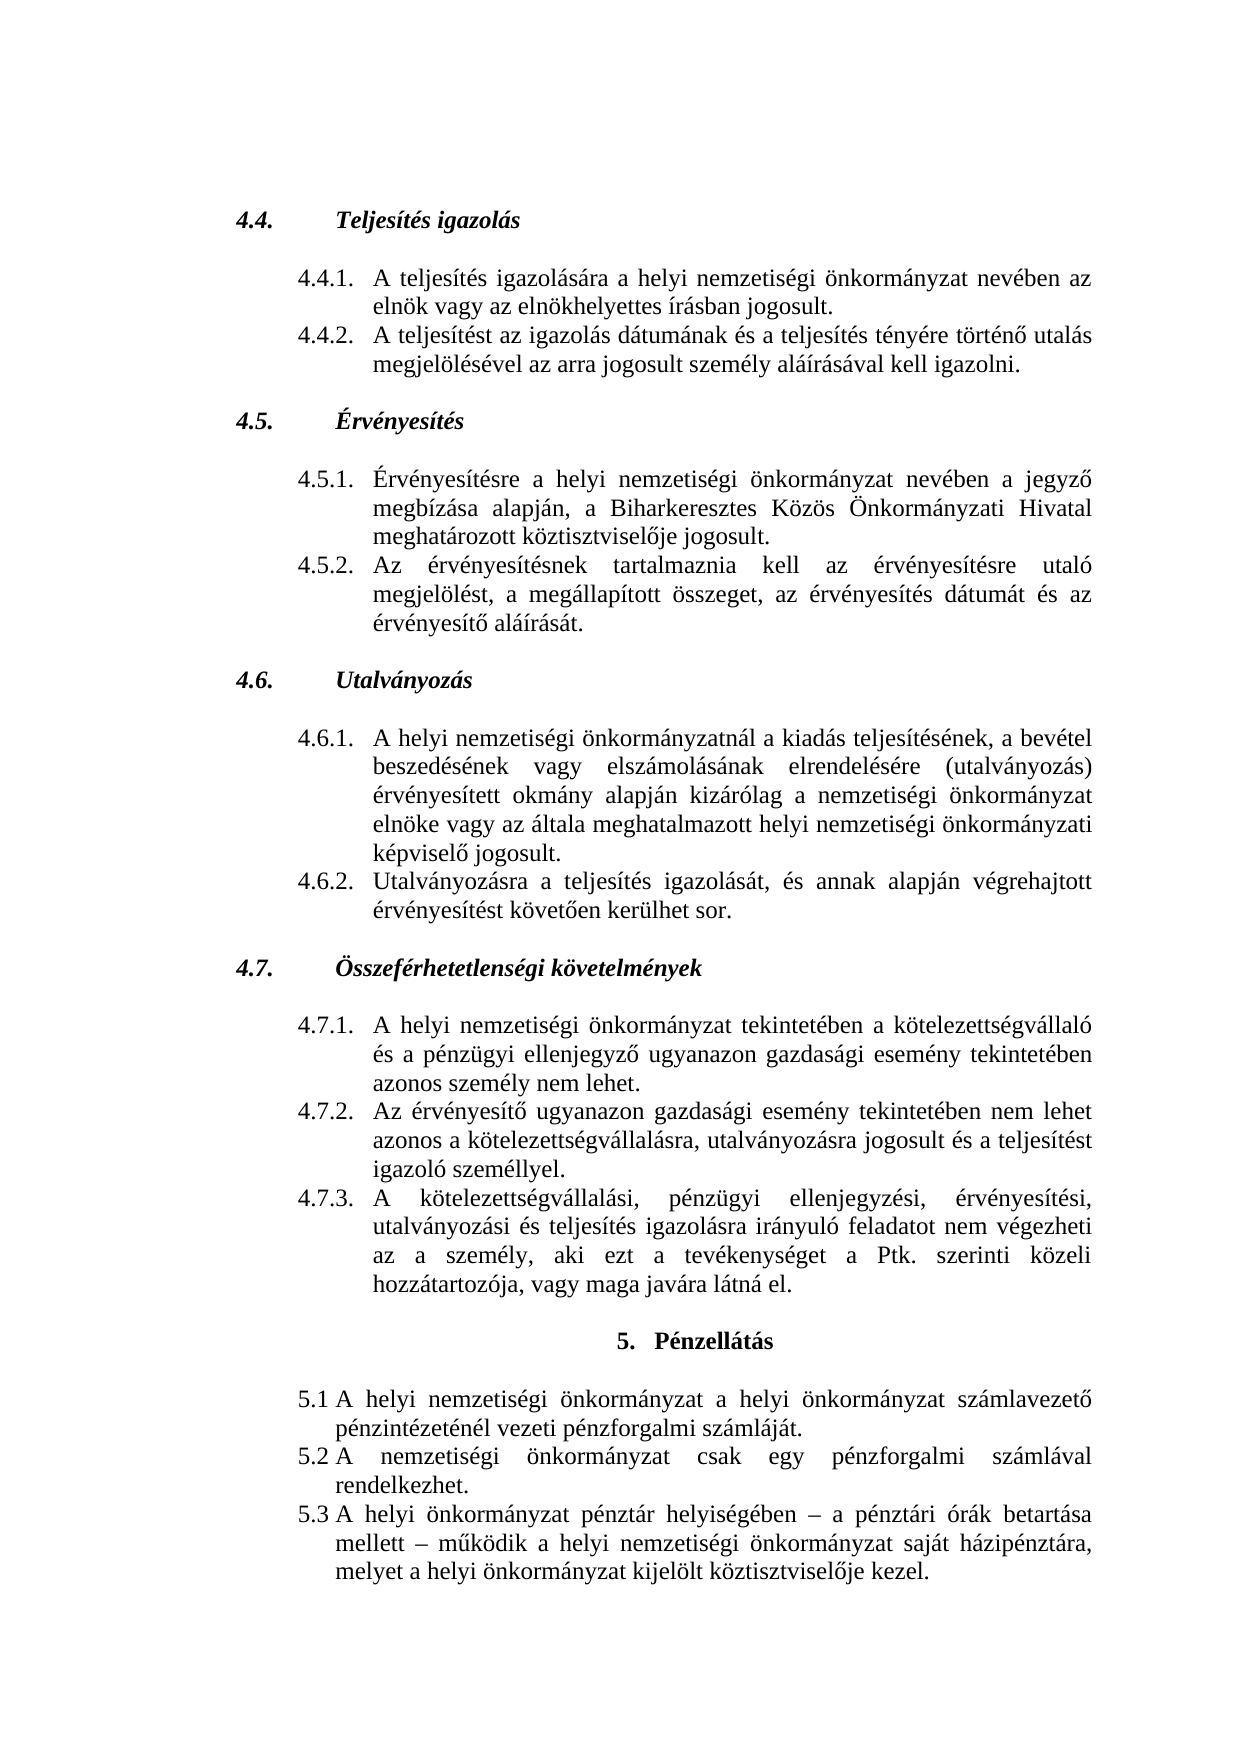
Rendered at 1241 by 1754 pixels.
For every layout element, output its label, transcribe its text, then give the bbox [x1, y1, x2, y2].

list A helyi önkormányzat pénztár helyiségében – a pénztári órák betartása mellett – működik a helyi nemzetiségi önkormányzat saját házipénztára, melyet a helyi önkormányzat kijelölt köztisztviselője kezel. [298, 1499, 1093, 1585]
list A teljesítést az igazolás dátumának és a teljesítés tényére történő utalás megjelölésével az arra jogosult személy aláírásával kell igazolni. [298, 320, 1093, 378]
list Utalványozás [236, 665, 1093, 694]
list Teljesítés igazolás [236, 205, 1093, 234]
list A helyi nemzetiségi önkormányzat tekintetében a kötelezettségvállaló és a pénzügyi ellenjegyző ugyanazon gazdasági esemény tekintetében azonos személy nem lehet. [298, 1010, 1093, 1096]
list Összeférhetetlenségi követelmények [236, 953, 1093, 981]
list Az érvényesítésnek tartalmaznia kell az érvényesítésre utaló megjelölést, a megállapított összeget, az érvényesítés dátumát és az érvényesítő aláírását. [298, 550, 1093, 636]
list Pénzellátás [298, 1326, 1093, 1355]
list A helyi nemzetiségi önkormányzatnál a kiadás teljesítésének, a bevétel beszedésének vagy elszámolásának elrendelésére (utalványozás) érvényesített okmány alapján kizárólag a nemzetiségi önkormányzat elnöke vagy az általa meghatalmazott helyi nemzetiségi önkormányzati képviselő jogosult. [298, 723, 1093, 866]
list Érvényesítésre a helyi nemzetiségi önkormányzat nevében a jegyző megbízása alapján, a Biharkeresztes Közös Önkormányzati Hivatal meghatározott köztisztviselője jogosult. [298, 464, 1093, 550]
list A nemzetiségi önkormányzat csak egy pénzforgalmi számlával rendelkezhet. [298, 1441, 1093, 1499]
list Érvényesítés [236, 406, 1093, 435]
list Az érvényesítő ugyanazon gazdasági esemény tekintetében nem lehet azonos a kötelezettségvállalásra, utalványozásra jogosult és a teljesítést igazoló személlyel. [298, 1096, 1093, 1183]
list A teljesítés igazolására a helyi nemzetiségi önkormányzat nevében az elnök vagy az elnökhelyettes írásban jogosult. [298, 263, 1093, 320]
list A helyi nemzetiségi önkormányzat a helyi önkormányzat számlavezető pénzintézeténél vezeti pénzforgalmi számláját. [298, 1384, 1093, 1441]
list A kötelezettségvállalási, pénzügyi ellenjegyzési, érvényesítési, utalványozási és teljesítés igazolásra irányuló feladatot nem végezheti az a személy, aki ezt a tevékenységet a Ptk. szerinti közeli hozzátartozója, vagy maga javára látná el. [298, 1183, 1093, 1298]
list Utalványozásra a teljesítés igazolását, és annak alapján végrehajtott érvényesítést követően kerülhet sor. [298, 866, 1093, 924]
